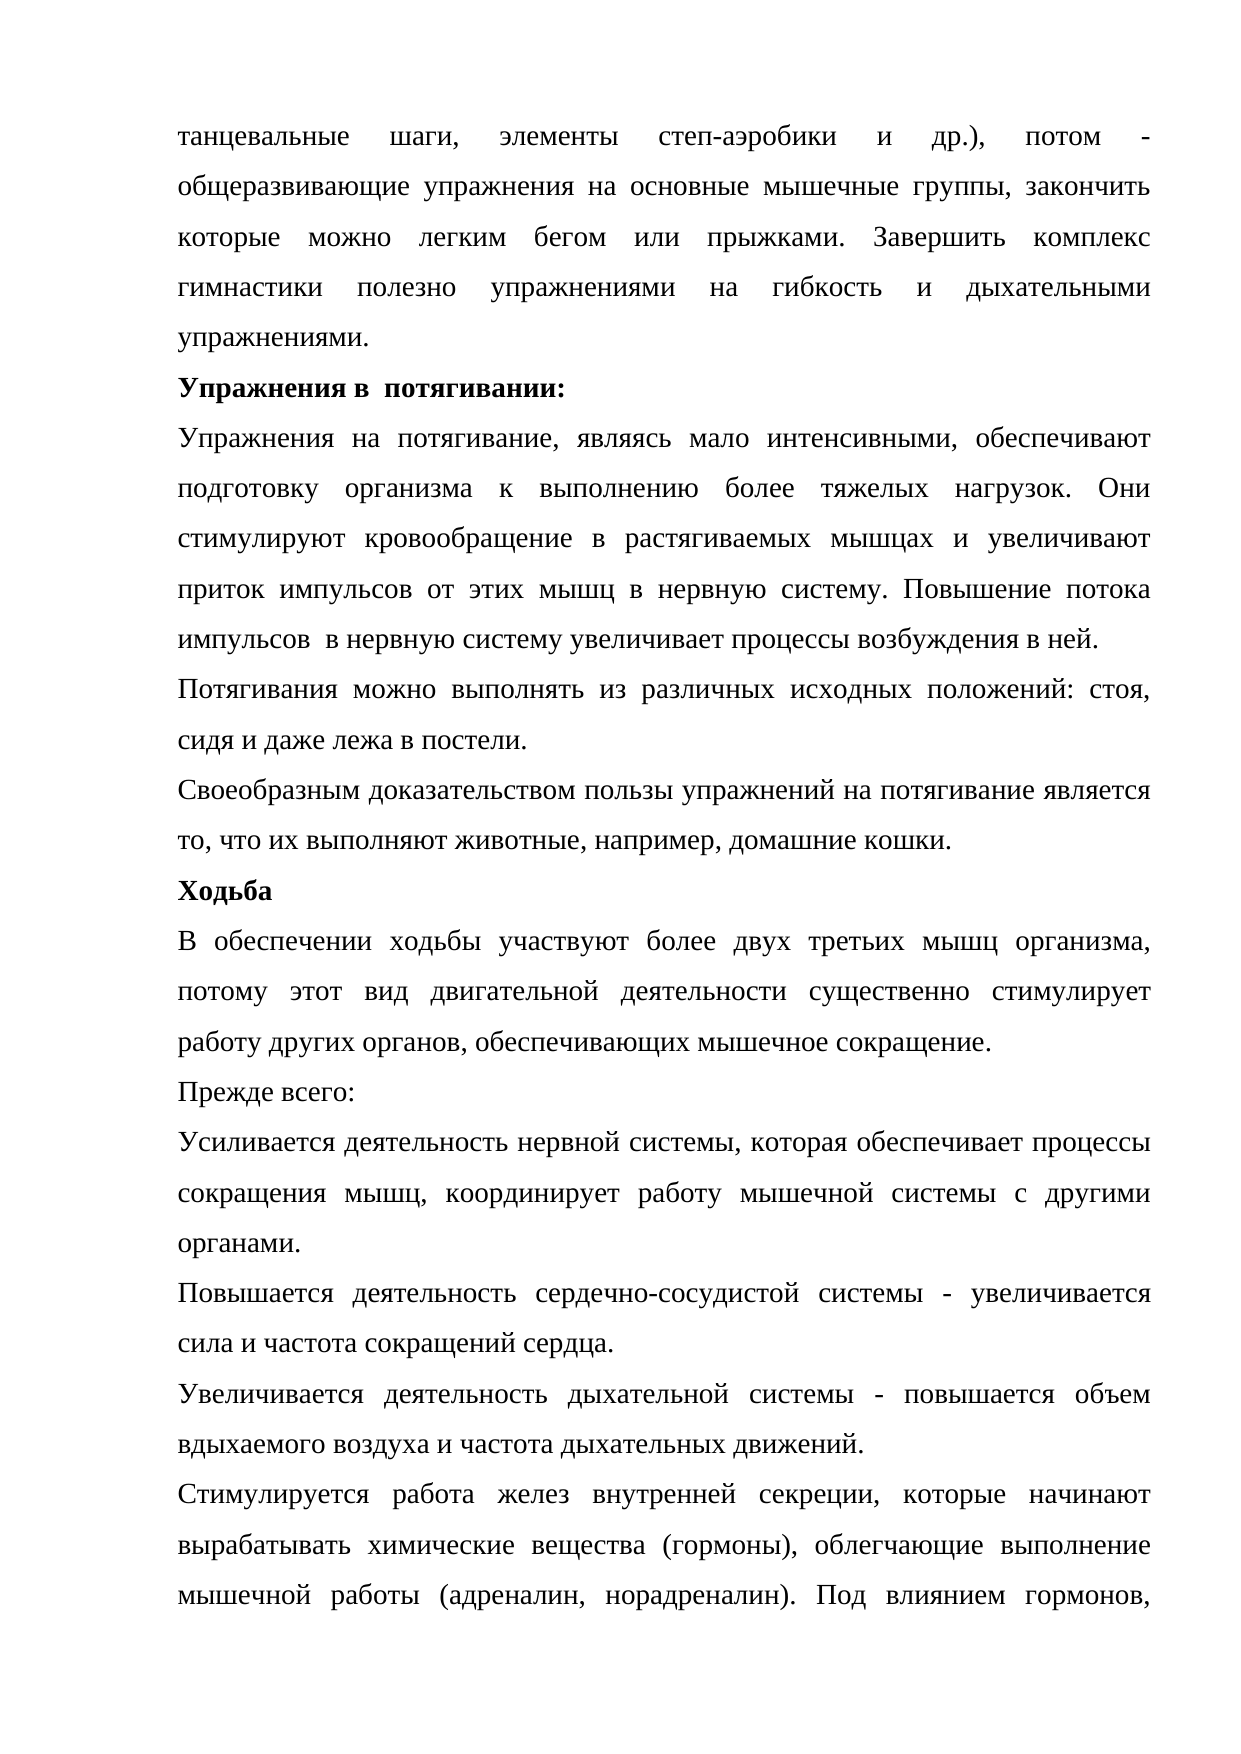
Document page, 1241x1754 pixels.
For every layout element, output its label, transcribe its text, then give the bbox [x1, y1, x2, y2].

text Упражнения на потягивание, являясь мало интенсивными, обеспечивают подготовку организма к выполнению более тяжелых нагрузок. Они стимулируют кровообращение в растягиваемых мышцах и увеличивают приток импульсов от этих мышц в нервную систему. Повышение потока импульсов в нервную систему увеличивает процессы возбуждения в ней. [177, 420, 1152, 655]
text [177, 118, 1152, 353]
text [177, 1477, 1152, 1611]
text Усиливается деятельность нервной системы, которая обеспечивает процессы сокращения мышц, координирует работу мышечной системы с другими органами. [177, 1124, 1152, 1258]
text Ходьба [177, 873, 1152, 906]
text Прежде всего: [177, 1074, 1152, 1108]
text В обеспечении ходьбы участвуют более двух третьих мышц организма, потому этот вид двигательной деятельности существенно стимулирует работу других органов, обеспечивающих мышечное сокращение. [177, 923, 1152, 1057]
text Потягивания можно выполнять из различных исходных положений: стоя, сидя и даже лежа в постели. [177, 672, 1152, 755]
text Повышается деятельность сердечно-сосудистой системы - увеличивается сила и частота сокращений сердца. [177, 1275, 1152, 1359]
text Увеличивается деятельность дыхательной системы - повышается объем вдыхаемого воздуха и частота дыхательных движений. [177, 1376, 1152, 1460]
text Упражнения в потягивании: [177, 370, 1152, 403]
text Своеобразным доказательством пользы упражнений на потягивание является то, что их выполняют животные, например, домашние кошки. [177, 772, 1152, 856]
